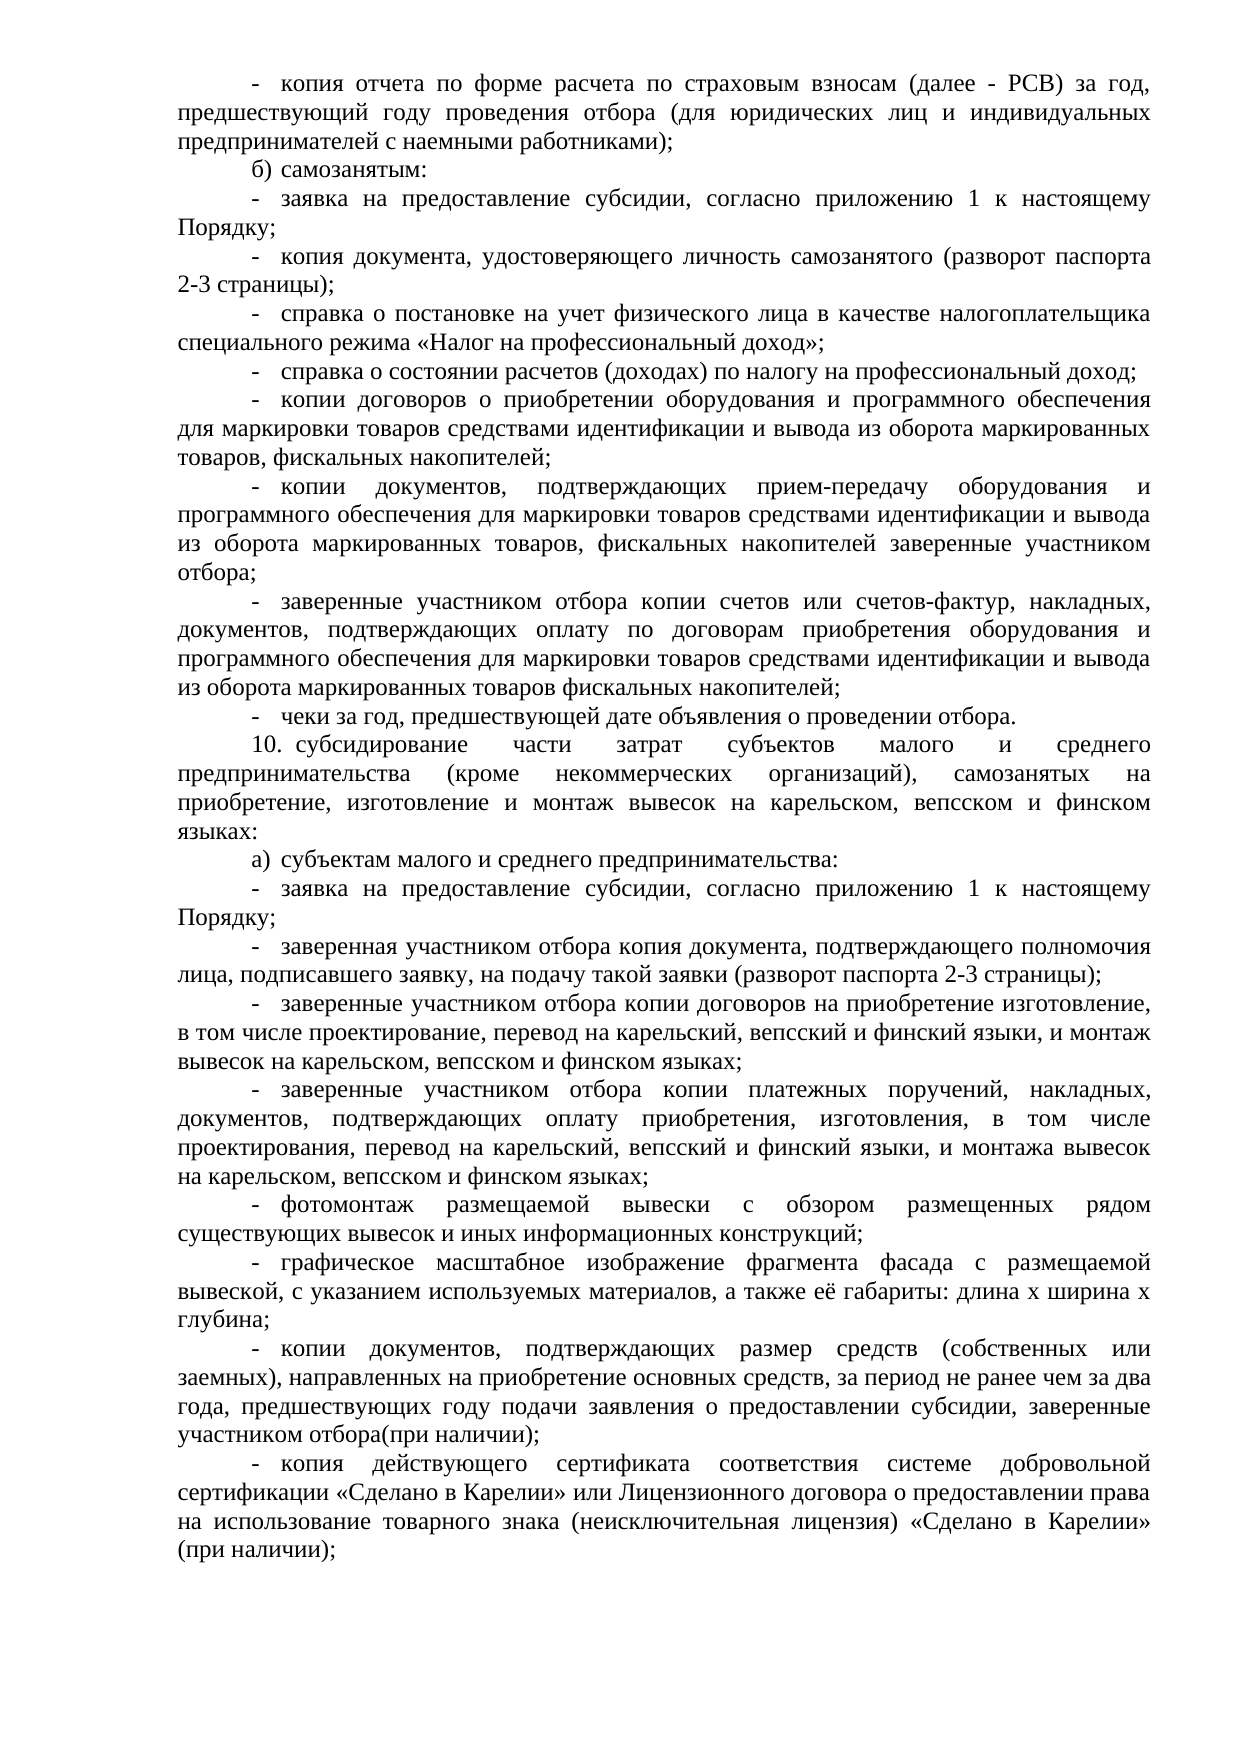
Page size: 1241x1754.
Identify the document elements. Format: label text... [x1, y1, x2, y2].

text - заявка на предоставление субсидии, согласно приложению 1 к настоящему Порядку; [177, 873, 1152, 931]
text 10. субсидирование части затрат субъектов малого и среднего предпринимательства (кроме некоммерческих организаций), самозанятых на приобретение, изготовление и монтаж вывесок на карельском, вепсском и финском языках: [177, 729, 1152, 844]
text - заверенные участником отбора копии счетов или счетов-фактур, накладных, документов, подтверждающих оплату по договорам приобретения оборудования и программного обеспечения для маркировки товаров средствами идентификации и вывода из оборота маркированных товаров фискальных накопителей; [177, 586, 1152, 701]
text а) субъектам малого и среднего предпринимательства: [177, 844, 1152, 873]
text - копии договоров о приобретении оборудования и программного обеспечения для маркировки товаров средствами идентификации и вывода из оборота маркированных товаров, фискальных накопителей; [177, 384, 1152, 471]
text - справка о постановке на учет физического лица в качестве налогоплательщика специального режима «Налог на профессиональный доход»; [177, 298, 1152, 356]
text - заявка на предоставление субсидии, согласно приложению 1 к настоящему Порядку; [177, 183, 1152, 241]
text - копия документа, удостоверяющего личность самозанятого (разворот паспорта 2-3 страницы); [177, 241, 1152, 298]
text - заверенная участником отбора копия документа, подтверждающего полномочия лица, подписавшего заявку, на подачу такой заявки (разворот паспорта 2-3 страницы); [177, 931, 1152, 988]
text - графическое масштабное изображение фрагмента фасада с размещаемой вывеской, с указанием используемых материалов, а также её габариты: длина х ширина х глубина; [177, 1247, 1152, 1333]
text - заверенные участником отбора копии платежных поручений, накладных, документов, подтверждающих оплату приобретения, изготовления, в том числе проектирования, перевод на карельский, вепсский и финский языки, и монтажа вывесок на карельском, вепсском и финском языках; [177, 1074, 1152, 1189]
text - копия действующего сертификата соответствия системе добровольной сертификации «Сделано в Карелии» или Лицензионного договора о предоставлении права на использование товарного знака (неисключительная лицензия) «Сделано в Карелии» (при наличии); [177, 1448, 1152, 1563]
text - чеки за год, предшествующей дате объявления о проведении отбора. [177, 701, 1152, 729]
text - справка о состоянии расчетов (доходах) по налогу на профессиональный доход; [177, 356, 1152, 384]
text б) самозанятым: [177, 154, 1152, 183]
text - копия отчета по форме расчета по страховым взносам (далее - РСВ) за год, предшествующий году проведения отбора (для юридических лиц и индивидуальных предпринимателей с наемными работниками); [177, 68, 1152, 154]
text - заверенные участником отбора копии договоров на приобретение изготовление, в том числе проектирование, перевод на карельский, вепсский и финский языки, и монтаж вывесок на карельском, вепсском и финском языках; [177, 988, 1152, 1074]
text - фотомонтаж размещаемой вывески с обзором размещенных рядом существующих вывесок и иных информационных конструкций; [177, 1189, 1152, 1247]
text - копии документов, подтверждающих размер средств (собственных или заемных), направленных на приобретение основных средств, за период не ранее чем за два года, предшествующих году подачи заявления о предоставлении субсидии, заверенные участником отбора(при наличии); [177, 1333, 1152, 1448]
text - копии документов, подтверждающих прием-передачу оборудования и программного обеспечения для маркировки товаров средствами идентификации и вывода из оборота маркированных товаров, фискальных накопителей заверенные участником отбора; [177, 471, 1152, 586]
